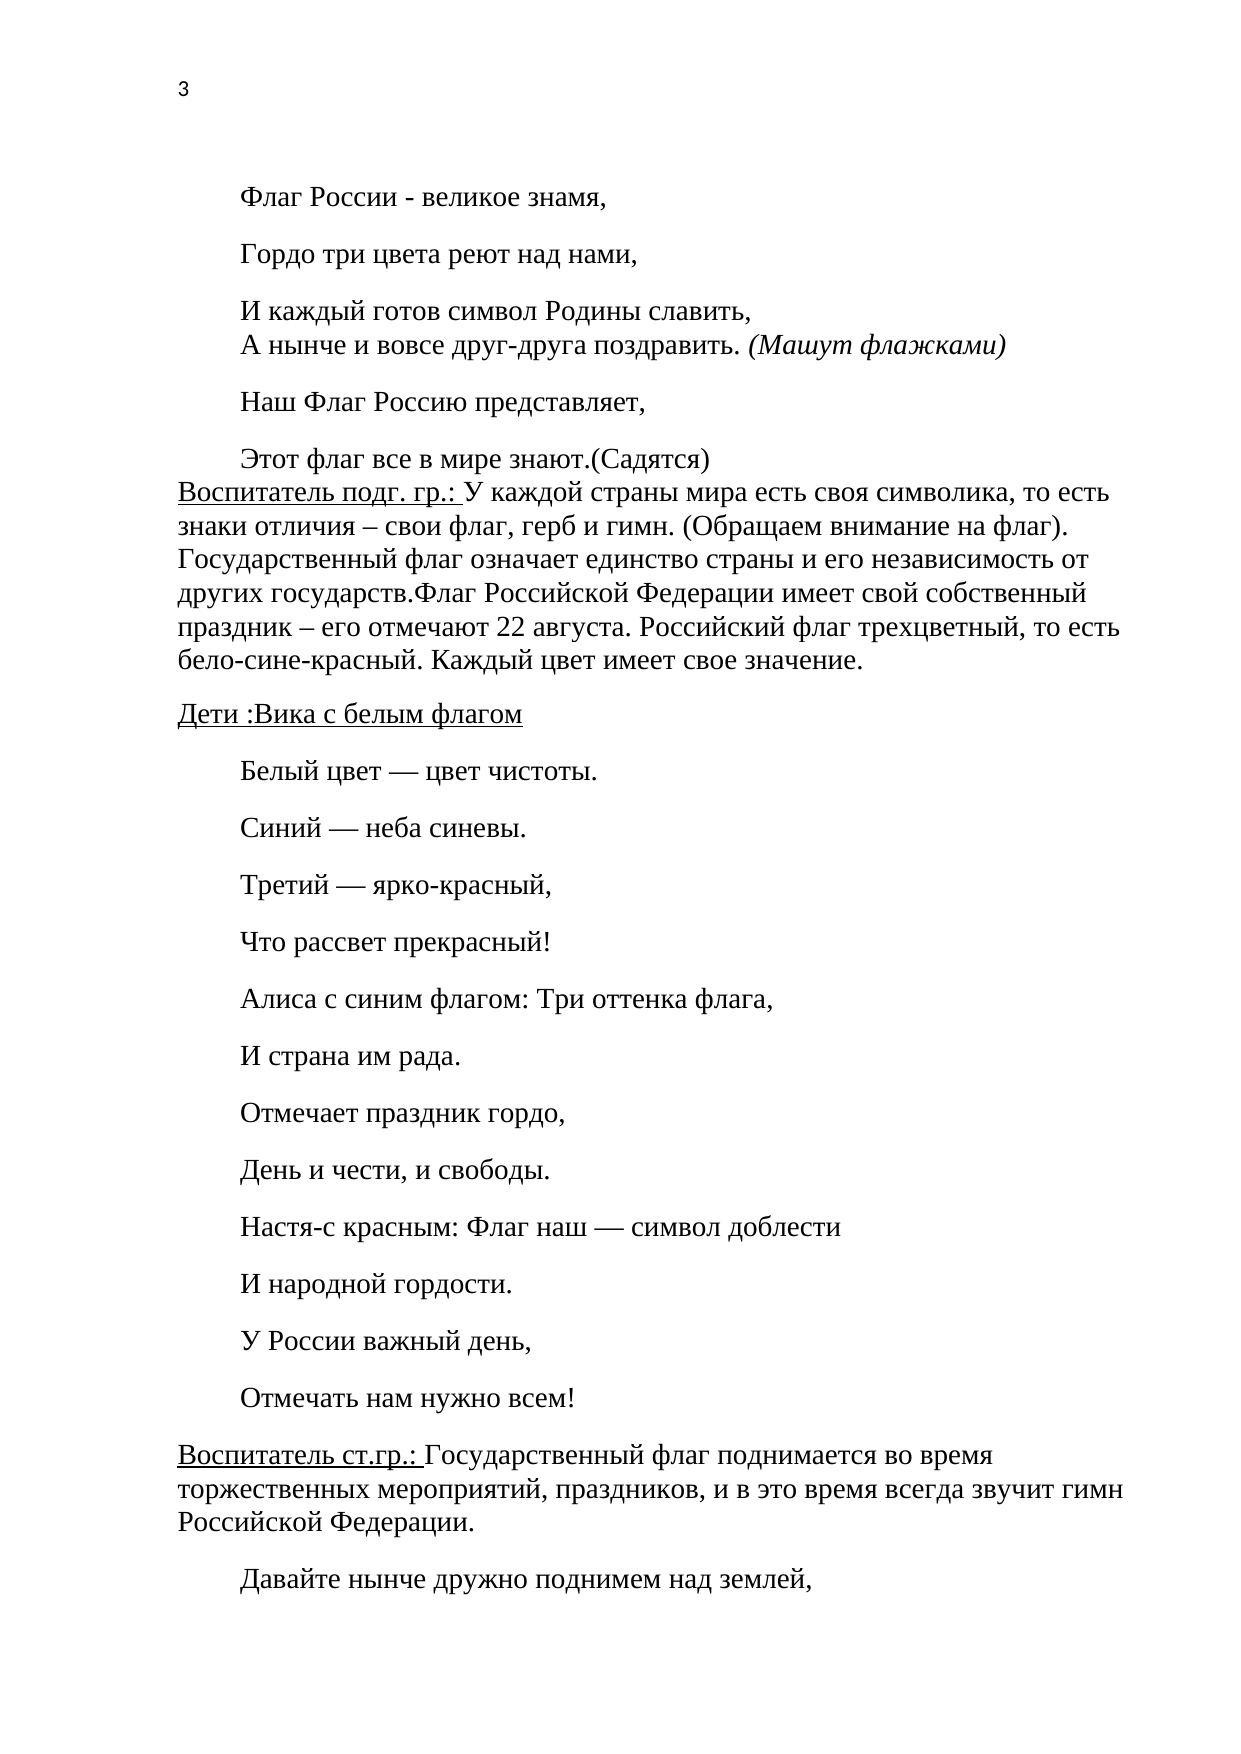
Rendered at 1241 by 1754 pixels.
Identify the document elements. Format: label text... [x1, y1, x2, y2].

text А нынче и вовсе друг-друга поздравить. (Машут флажками) [240, 327, 1152, 361]
text Отмечать нам нужно всем! [240, 1380, 1152, 1414]
text Настя-с красным: Флаг наш — символ доблести [240, 1209, 1152, 1243]
text Наш Флаг Россию представляет, [240, 384, 1152, 417]
text Воспитатель ст.гр.: Государственный флаг поднимается во время торжественных мероприятий, праздников, и в это время всегда звучит гимн Российской Федерации. [177, 1437, 1152, 1538]
text И страна им рада. [240, 1038, 1152, 1072]
text Что рассвет прекрасный! [240, 924, 1152, 958]
text У России важный день, [240, 1323, 1152, 1357]
text Белый цвет — цвет чистоты. [240, 753, 1152, 787]
text Третий — ярко-красный, [240, 867, 1152, 901]
text Этот флаг все в мире знают.(Садятся) [240, 441, 1152, 474]
text И каждый готов символ Родины славить, [240, 293, 1152, 327]
text Синий — неба синевы. [240, 811, 1152, 844]
text Флаг России - великое знамя, [240, 179, 1152, 213]
text Алиса с синим флагом: Три оттенка флага, [240, 981, 1152, 1015]
text Давайте нынче дружно поднимем над землей, [240, 1561, 1152, 1595]
text День и чести, и свободы. [240, 1152, 1152, 1186]
text Воспитатель подг. гр.: У каждой страны мира есть своя символика, то есть знаки отличия – свои флаг, герб и гимн. (Обращаем внимание на флаг). Государственный флаг означает единство страны и его независимость от других государств.Флаг Российской Федерации имеет свой собственный праздник – его отмечают 22 августа. Российский флаг трехцветный, то есть бело-сине-красный. Каждый цвет имеет свое значение. [177, 474, 1152, 676]
text Дети :Вика с белым флагом [177, 697, 1152, 730]
text Гордо три цвета реют над нами, [240, 236, 1152, 270]
text Отмечает праздник гордо, [240, 1095, 1152, 1129]
text И народной гордости. [240, 1266, 1152, 1300]
